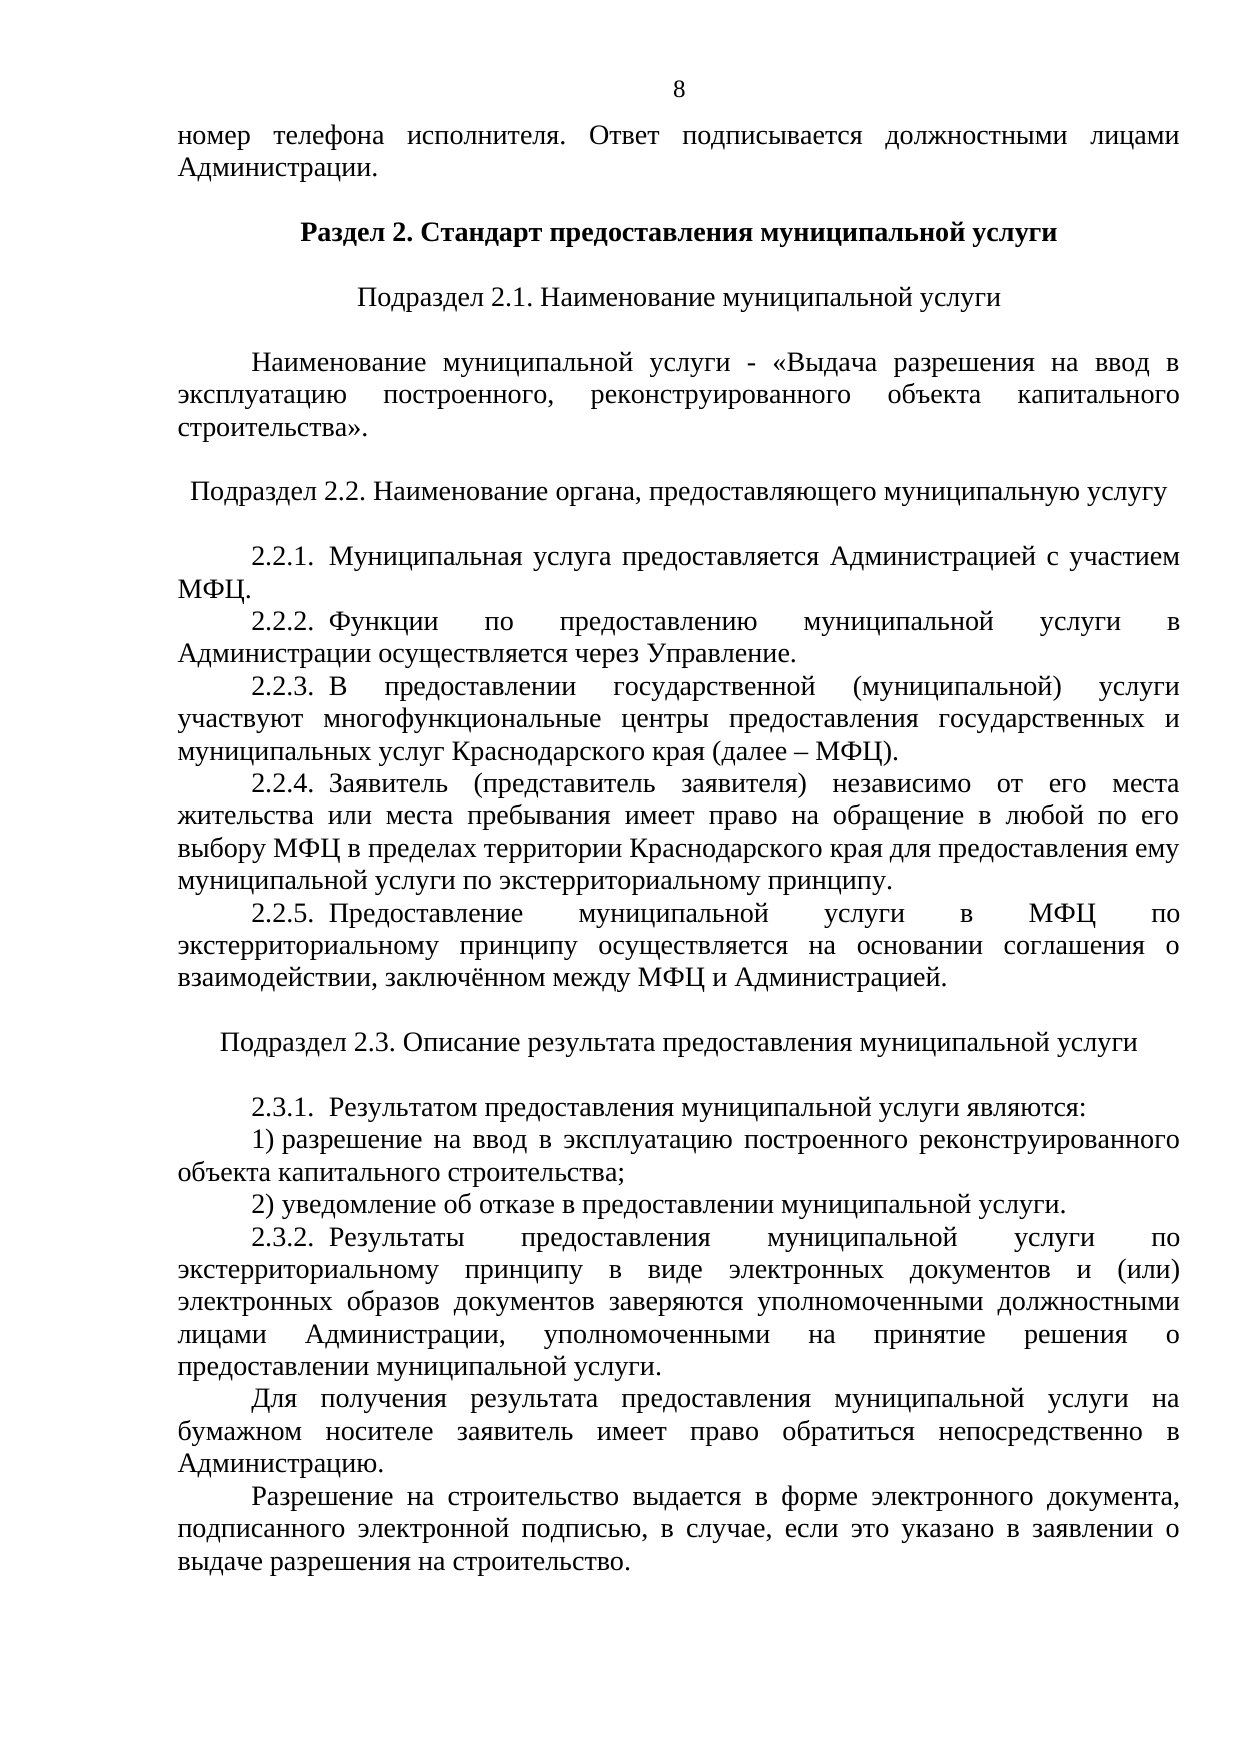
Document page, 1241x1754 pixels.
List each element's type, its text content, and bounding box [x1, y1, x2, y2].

text 2) уведомление об отказе в предоставлении муниципальной услуги. [177, 1187, 1181, 1219]
text 2.2.5. Предоставление муниципальной услуги в МФЦ по экстерриториальному принципу осуществляется на основании соглашения о взаимодействии, заключённом между МФЦ и Администрацией. [177, 896, 1181, 993]
text Раздел 2. Стандарт предоставления муниципальной услуги [177, 215, 1181, 248]
text 1) разрешение на ввод в эксплуатацию построенного реконструированного объекта капитального строительства; [177, 1122, 1181, 1187]
text Подраздел 2.1. Наименование муниципальной услуги [177, 280, 1181, 312]
text 2.3.1. Результатом предоставления муниципальной услуги являются: [177, 1090, 1181, 1122]
text Разрешение на строительство выдается в форме электронного документа, подписанного электронной подписью, в случае, если это указано в заявлении о выдаче разрешения на строительство. [177, 1479, 1181, 1576]
text 2.2.1. Муниципальная услуга предоставляется Администрацией с участием МФЦ. [177, 539, 1181, 604]
text Для получения результата предоставления муниципальной услуги на бумажном носителе заявитель имеет право обратиться непосредственно в Администрацию. [177, 1382, 1181, 1479]
text 2.3.2. Результаты предоставления муниципальной услуги по экстерриториальному принципу в виде электронных документов и (или) электронных образов документов заверяются уполномоченными должностными лицами Администрации, уполномоченными на принятие решения о предоставлении муниципальной услуги. [177, 1219, 1181, 1382]
text Подраздел 2.2. Наименование органа, предоставляющего муниципальную услугу [177, 474, 1181, 507]
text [177, 118, 1181, 183]
text 2.2.4. Заявитель (представитель заявителя) независимо от его места жительства или места пребывания имеет право на обращение в любой по его выбору МФЦ в пределах территории Краснодарского края для предоставления ему муниципальной услуги по экстерриториальному принципу. [177, 766, 1181, 896]
text 2.2.3. В предоставлении государственной (муниципальной) услуги участвуют многофункциональные центры предоставления государственных и муниципальных услуг Краснодарского края (далее – МФЦ). [177, 669, 1181, 766]
text Наименование муниципальной услуги - «Выдача разрешения на ввод в эксплуатацию построенного, реконструированного объекта капитального строительства». [177, 345, 1181, 442]
text Подраздел 2.3. Описание результата предоставления муниципальной услуги [177, 1025, 1181, 1058]
text 2.2.2. Функции по предоставлению муниципальной услуги в Администрации осуществляется через Управление. [177, 604, 1181, 669]
